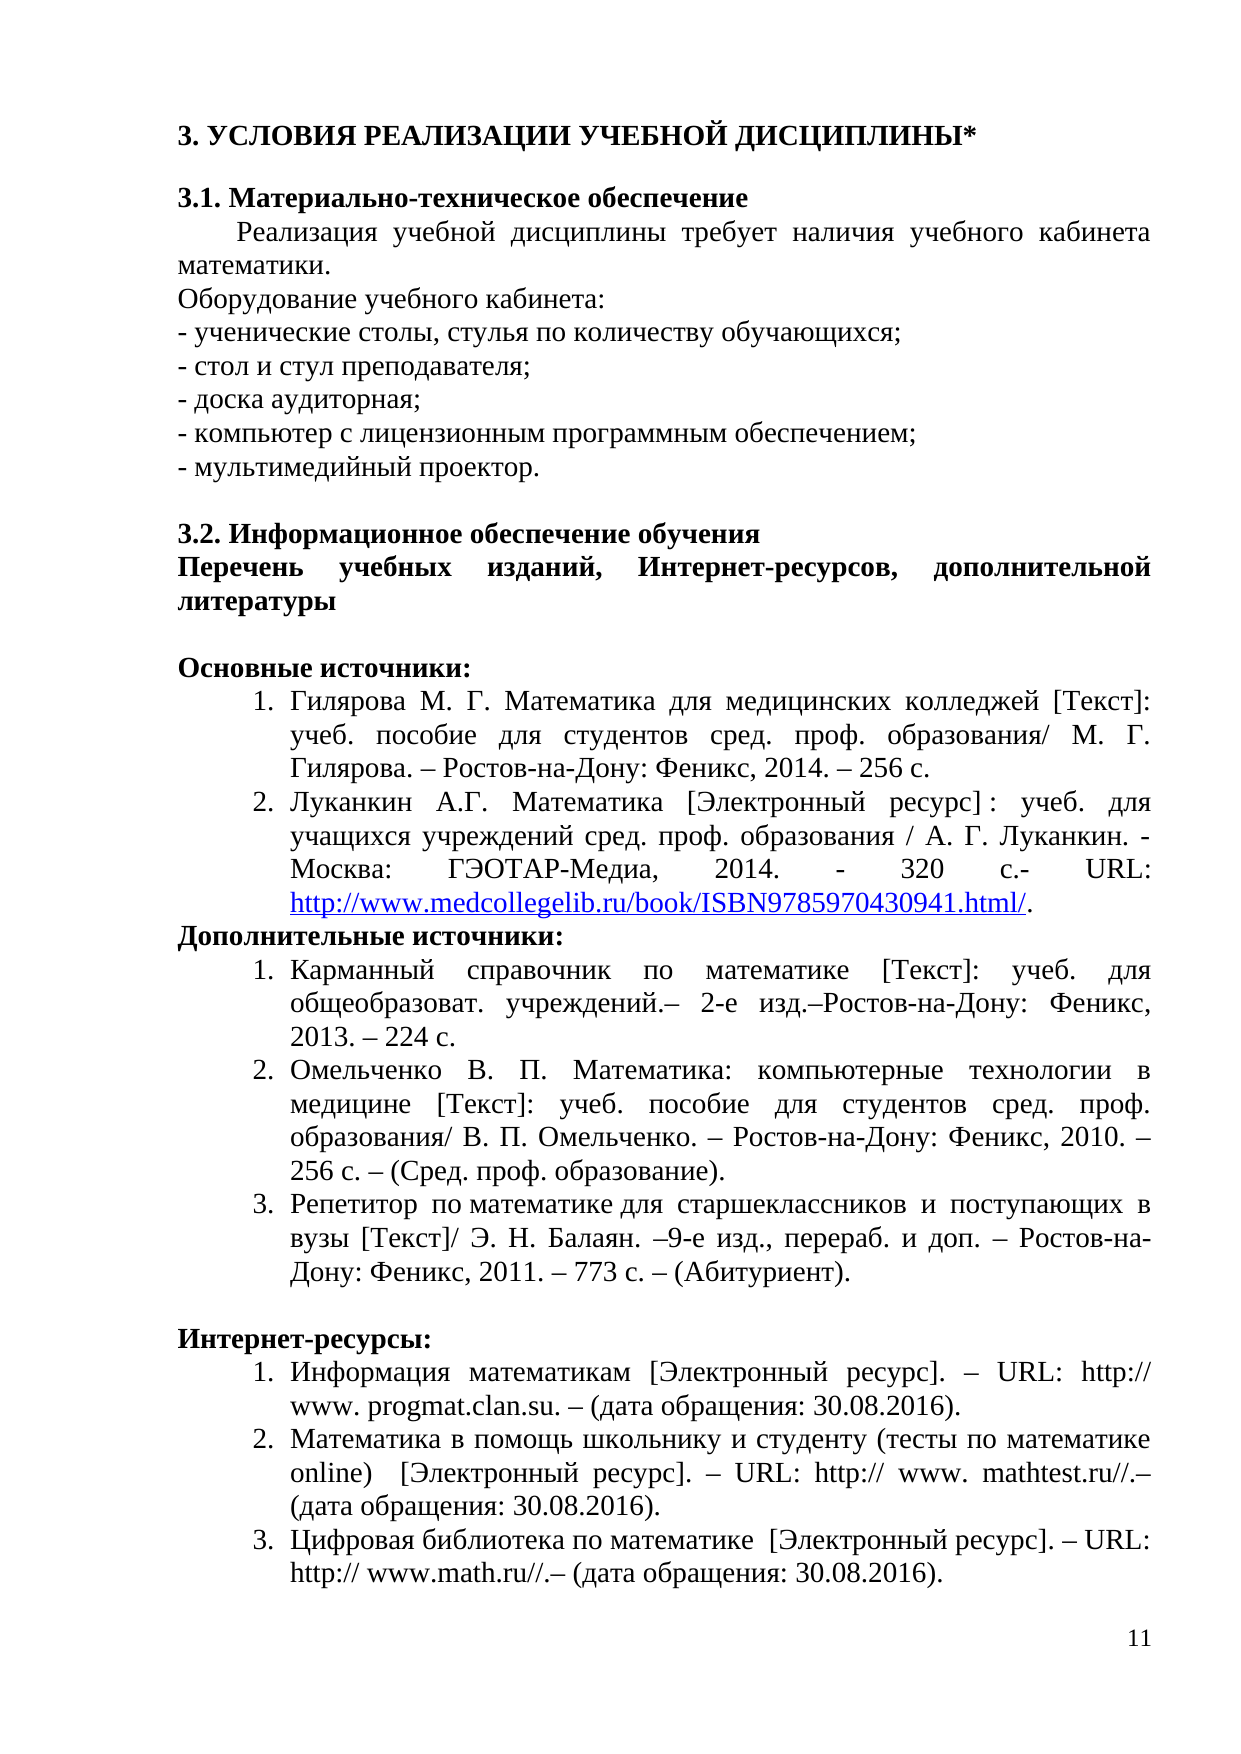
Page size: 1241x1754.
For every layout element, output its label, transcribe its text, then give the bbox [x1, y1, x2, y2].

text Основные источники: [177, 650, 1152, 683]
text - ученические столы, стулья по количеству обучающихся; [177, 314, 1152, 348]
text - мультимедийный проектор. [177, 449, 1152, 482]
list Гилярова М. Г. Математика для медицинских колледжей [Текст]: учеб. пособие для студентов сред. проф. образования/ М. Г. Гилярова. – Ростов-на-Дону: Феникс, 2014. – 256 с. [252, 683, 1152, 784]
text Оборудование учебного кабинета: [177, 281, 1152, 314]
text Реализация учебной дисциплины требует наличия учебного кабинета математики. [177, 214, 1152, 281]
subtitle 3.2. Информационное обеспечение обучения [177, 516, 1152, 549]
list Информация математикам [Электронный ресурс]. – URL: http:// www. progmat.clan.su. – (дата обращения: 30.08.2016). [252, 1354, 1152, 1421]
list Омельченко В. П. Математика: компьютерные технологии в медицине [Текст]: учеб. пособие для студентов сред. проф. образования/ В. П. Омельченко. – Ростов-на-Дону: Феникс, 2010. – 256 с. – (Сред. проф. образование). [252, 1052, 1152, 1187]
list Репетитор по математике для старшеклассников и поступающих в вузы [Текст]/ Э. Н. Балаян. –9-е изд., перераб. и доп. – Ростов-на-Дону: Феникс, 2011. – 773 с. – (Абитуриент). [252, 1187, 1152, 1287]
subtitle 3. условия реализации УЧЕБНОЙ дисциплины* [177, 118, 1152, 152]
text - доска аудиторная; [177, 382, 1152, 415]
text - компьютер с лицензионным программным обеспечением; [177, 415, 1152, 449]
text Интернет-ресурсы: [177, 1321, 1152, 1354]
list Карманный справочник по математике [Текст]: учеб. для общеобразоват. учреждений.– 2-е изд.–Ростов-на-Дону: Феникс, 2013. – 224 с. [252, 952, 1152, 1052]
text Дополнительные источники: [177, 918, 1152, 952]
list Цифровая библиотека по математике [Электронный ресурс]. – URL: http:// www.math.ru//.– (дата обращения: 30.08.2016). [252, 1522, 1152, 1589]
text - стол и стул преподавателя; [177, 348, 1152, 382]
text Перечень учебных изданий, Интернет-ресурсов, дополнительной литературы [177, 549, 1152, 616]
list Математика в помощь школьнику и студенту (тесты по математике online) [Электронный ресурс]. – URL: http:// www. mathtest.ru//.– (дата обращения: 30.08.2016). [252, 1421, 1152, 1522]
list Луканкин А.Г. Математика [Электронный ресурс] : учеб. для учащихся учреждений сред. проф. образования / А. Г. Луканкин. - Москва: ГЭОТАР-Медиа, 2014. - 320 с.- URL: http://www.medcollegelib.ru/book/ISBN9785970430941.html/. [252, 784, 1152, 918]
text 3.1. Материально-техническое обеспечение [177, 180, 1152, 214]
